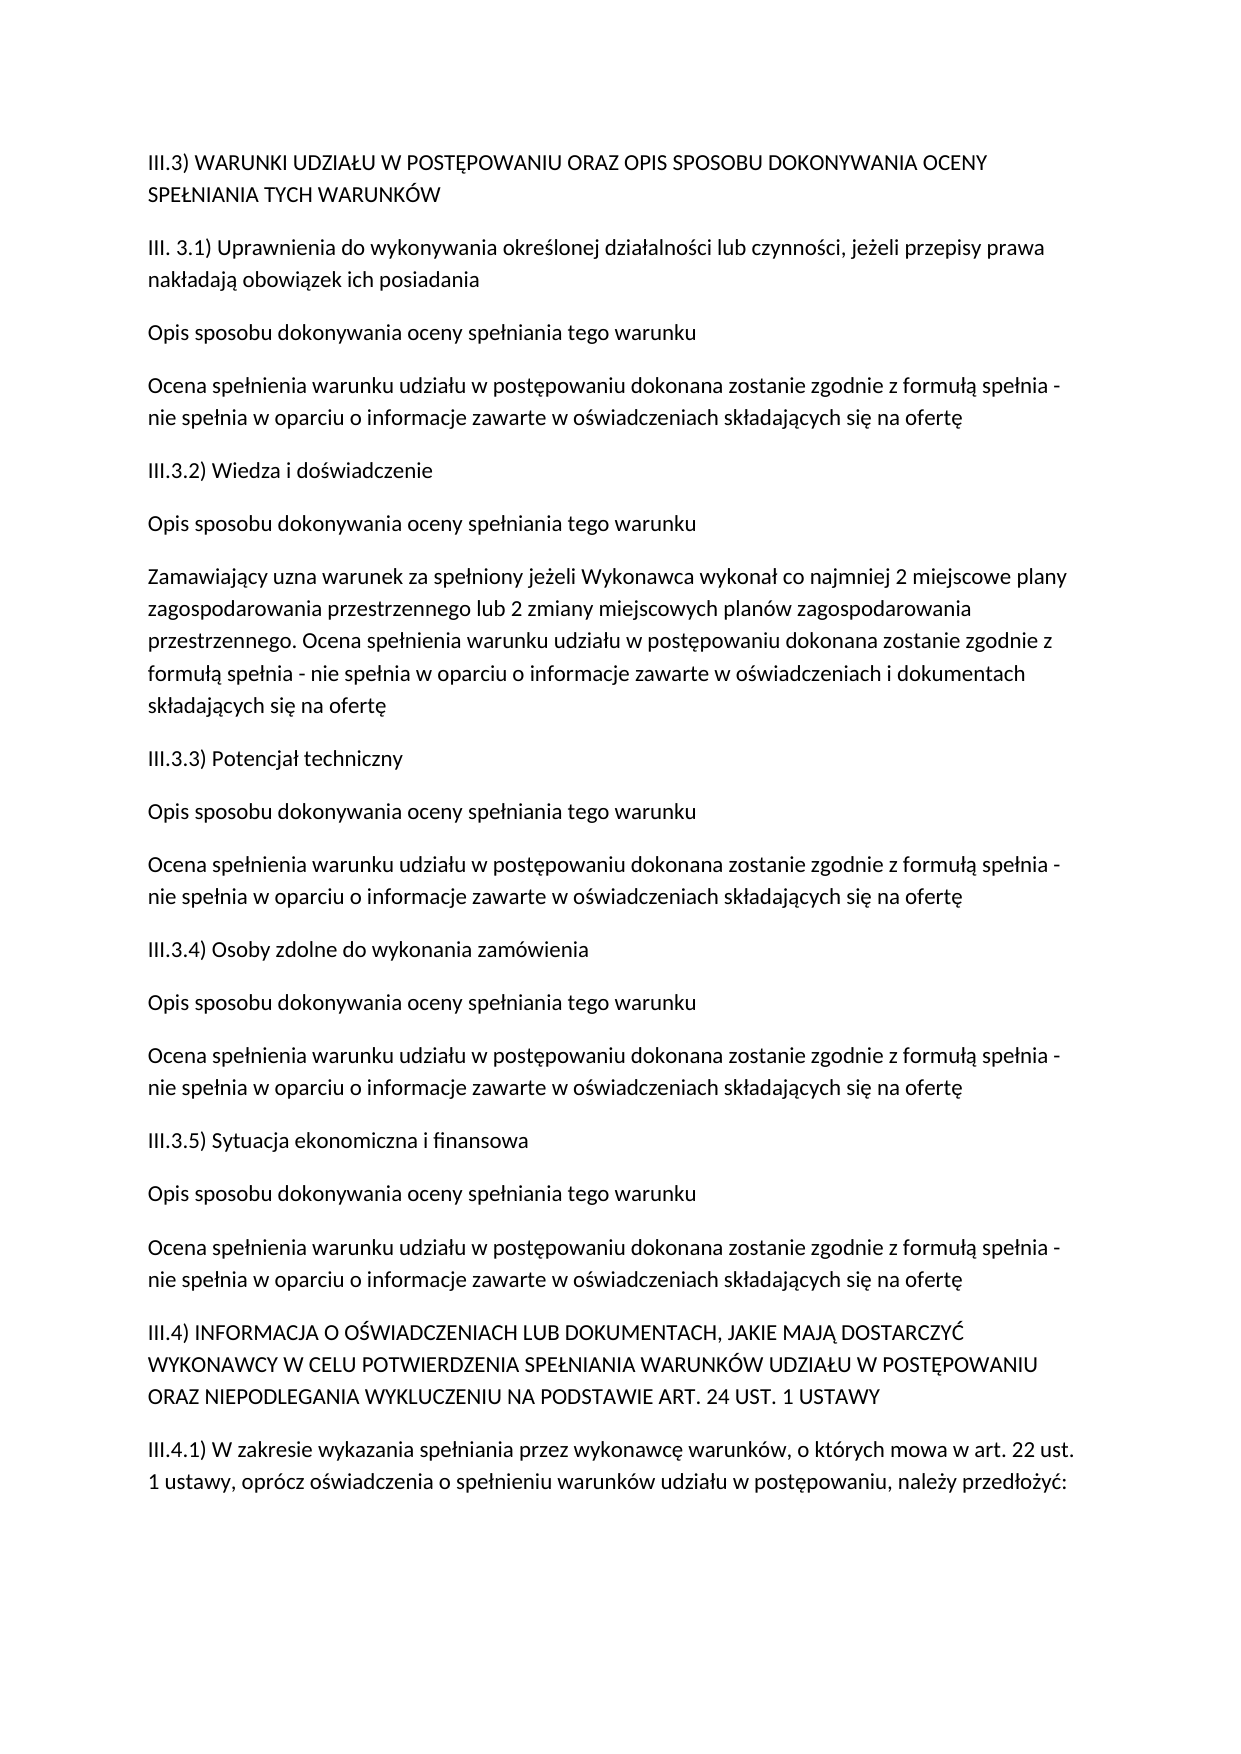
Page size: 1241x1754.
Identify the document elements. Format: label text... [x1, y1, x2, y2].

text Ocena spełnienia warunku udziału w postępowaniu dokonana zostanie zgodnie z formułą spełnia - nie spełnia w oparciu o informacje zawarte w oświadczeniach składających się na ofertę [148, 371, 1093, 431]
text III.4.1) W zakresie wykazania spełniania przez wykonawcę warunków, o których mowa w art. 22 ust. 1 ustawy, oprócz oświadczenia o spełnieniu warunków udziału w postępowaniu, należy przedłożyć: [148, 1435, 1093, 1495]
text III.3.4) Osoby zdolne do wykonania zamówienia [148, 935, 1093, 963]
text III.3) WARUNKI UDZIAŁU W POSTĘPOWANIU ORAZ OPIS SPOSOBU DOKONYWANIA OCENY SPEŁNIANIA TYCH WARUNKÓW [148, 148, 1093, 208]
text III.3.2) Wiedza i doświadczenie [148, 456, 1093, 484]
text Ocena spełnienia warunku udziału w postępowaniu dokonana zostanie zgodnie z formułą spełnia - nie spełnia w oparciu o informacje zawarte w oświadczeniach składających się na ofertę [148, 850, 1093, 910]
text III.3.3) Potencjał techniczny [148, 744, 1093, 772]
text Opis sposobu dokonywania oceny spełniania tego warunku [148, 797, 1093, 825]
text Opis sposobu dokonywania oceny spełniania tego warunku [148, 988, 1093, 1016]
text III. 3.1) Uprawnienia do wykonywania określonej działalności lub czynności, jeżeli przepisy prawa nakładają obowiązek ich posiadania [148, 233, 1093, 293]
text Opis sposobu dokonywania oceny spełniania tego warunku [148, 509, 1093, 537]
text Ocena spełnienia warunku udziału w postępowaniu dokonana zostanie zgodnie z formułą spełnia - nie spełnia w oparciu o informacje zawarte w oświadczeniach składających się na ofertę [148, 1233, 1093, 1293]
text III.3.5) Sytuacja ekonomiczna i finansowa [148, 1127, 1093, 1154]
text Zamawiający uzna warunek za spełniony jeżeli Wykonawca wykonał co najmniej 2 miejscowe plany zagospodarowania przestrzennego lub 2 zmiany miejscowych planów zagospodarowania przestrzennego. Ocena spełnienia warunku udziału w postępowaniu dokonana zostanie zgodnie z formułą spełnia - nie spełnia w oparciu o informacje zawarte w oświadczeniach i dokumentach składających się na ofertę [148, 562, 1093, 719]
text Ocena spełnienia warunku udziału w postępowaniu dokonana zostanie zgodnie z formułą spełnia - nie spełnia w oparciu o informacje zawarte w oświadczeniach składających się na ofertę [148, 1041, 1093, 1102]
text Opis sposobu dokonywania oceny spełniania tego warunku [148, 1179, 1093, 1208]
text Opis sposobu dokonywania oceny spełniania tego warunku [148, 318, 1093, 346]
text III.4) INFORMACJA O OŚWIADCZENIACH LUB DOKUMENTACH, JAKIE MAJĄ DOSTARCZYĆ WYKONAWCY W CELU POTWIERDZENIA SPEŁNIANIA WARUNKÓW UDZIAŁU W POSTĘPOWANIU ORAZ NIEPODLEGANIA WYKLUCZENIU NA PODSTAWIE ART. 24 UST. 1 USTAWY [148, 1318, 1093, 1410]
